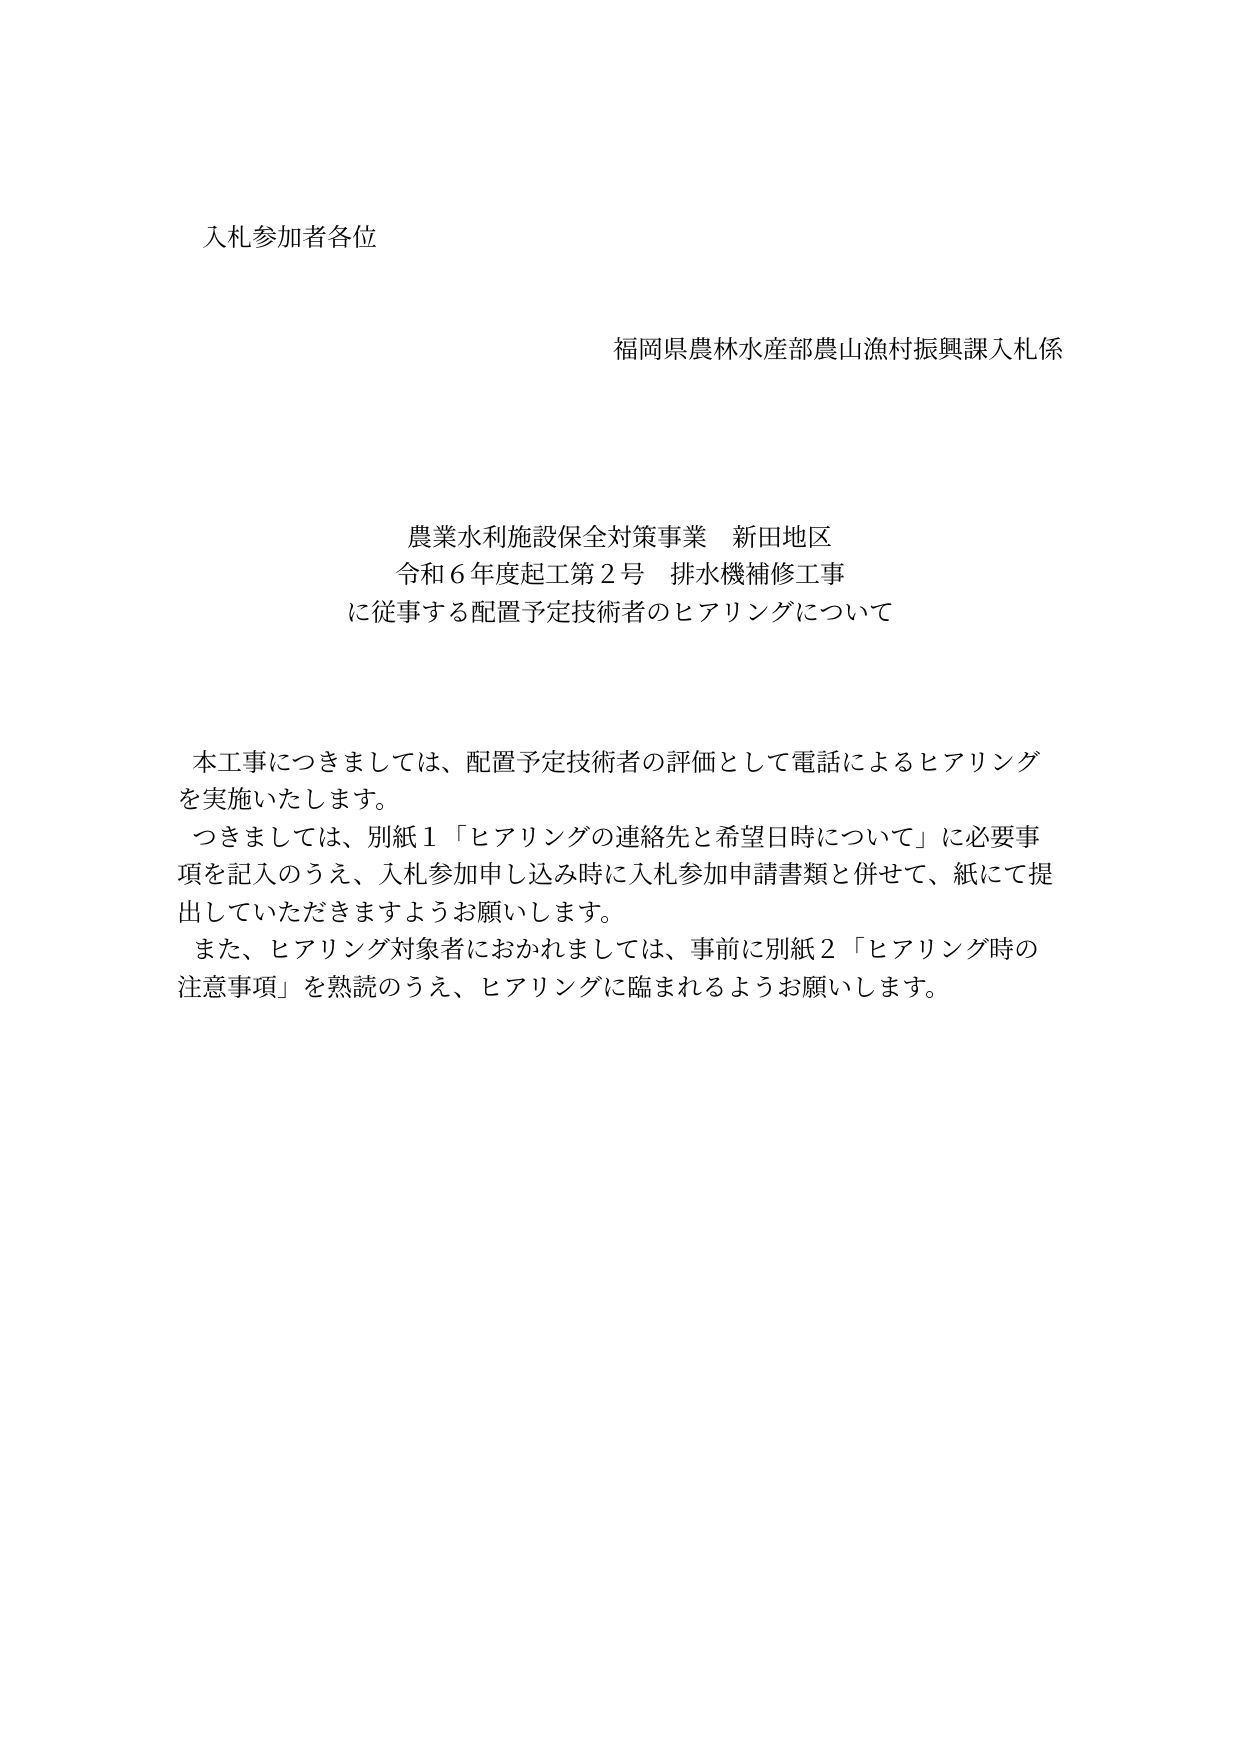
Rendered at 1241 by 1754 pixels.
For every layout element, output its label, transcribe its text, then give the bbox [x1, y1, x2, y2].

text に従事する配置予定技術者のヒアリングについて [243, 592, 997, 629]
text 入札参加者各位 [177, 217, 1063, 254]
text また、ヒアリング対象者におかれましては、事前に別紙２「ヒアリング時の注意事項」を熟読のうえ、ヒアリングに臨まれるようお願いします。 [177, 929, 1063, 1004]
text 農業水利施設保全対策事業 新田地区 [243, 517, 997, 554]
text つきましては、別紙１「ヒアリングの連絡先と希望日時について」に必要事項を記入のうえ、入札参加申し込み時に入札参加申請書類と併せて、紙にて提出していただきますようお願いします。 [177, 817, 1063, 929]
text 令和６年度起工第２号 排水機補修工事 [243, 554, 997, 592]
text 本工事につきましては、配置予定技術者の評価として電話によるヒアリングを実施いたします。 [177, 742, 1063, 817]
text 福岡県農林水産部農山漁村振興課入札係 [177, 329, 1063, 367]
